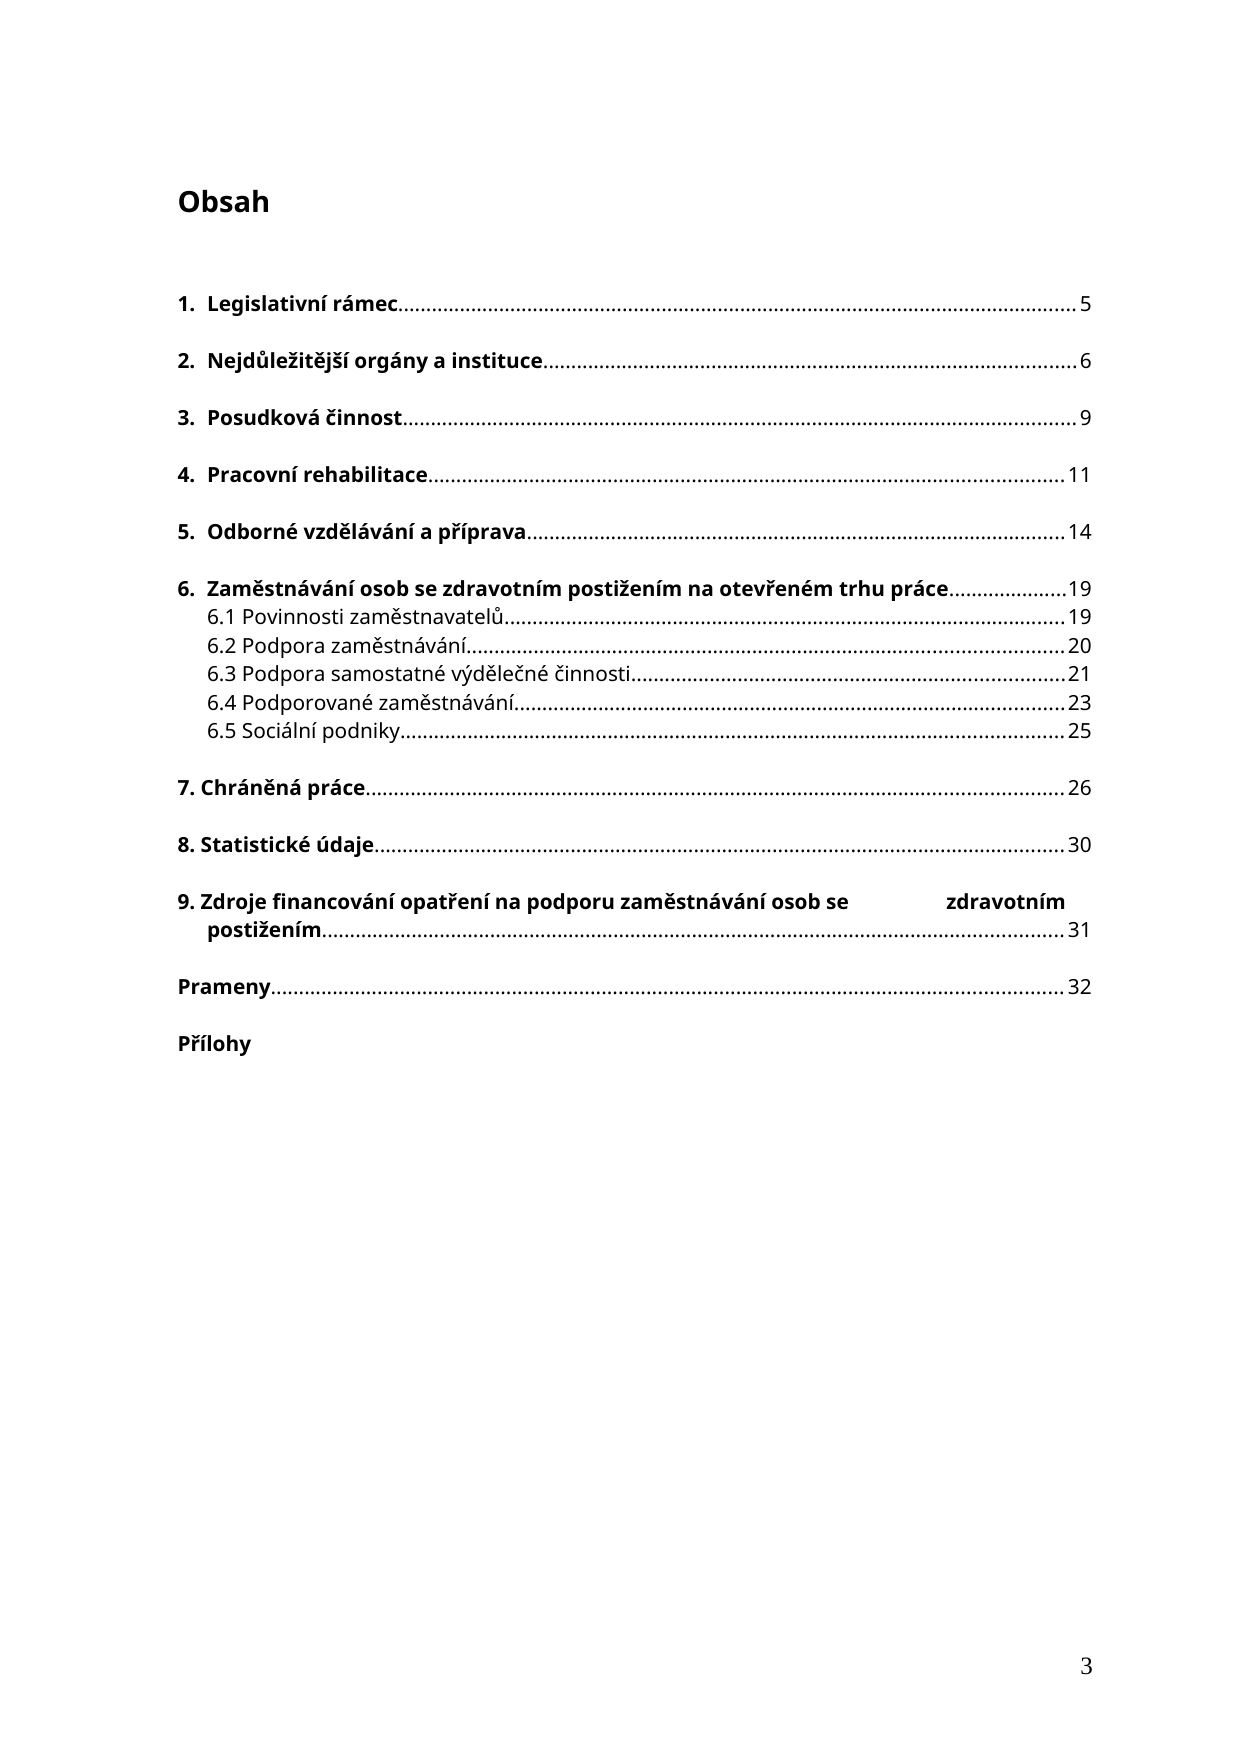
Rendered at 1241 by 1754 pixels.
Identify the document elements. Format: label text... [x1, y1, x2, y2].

text Přílohy [177, 1029, 1092, 1057]
text 1. Legislativní rámec 5 [177, 289, 1092, 318]
text 6.3 Podpora samostatné výdělečné činnosti 21 [207, 659, 1092, 688]
text 8. Statistické údaje 30 [177, 830, 1092, 858]
text 6.5 Sociální podniky 25 [207, 716, 1092, 744]
text 2. Nejdůležitější orgány a instituce 6 [177, 346, 1092, 375]
text 4. Pracovní rehabilitace 11 [177, 460, 1092, 489]
text 6.4 Podporované zaměstnávání 23 [207, 688, 1092, 716]
text 5. Odborné vzdělávání a příprava 14 [177, 517, 1092, 546]
text 6.1 Povinnosti zaměstnavatelů 19 [207, 602, 1092, 631]
text Obsah [177, 182, 1092, 221]
text Prameny 32 [177, 972, 1092, 1001]
text 6.2 Podpora zaměstnávání 20 [207, 631, 1092, 659]
text 6. Zaměstnávání osob se zdravotním postižením na otevřeném trhu práce 19 [177, 574, 1092, 602]
text 3. Posudková činnost 9 [177, 403, 1092, 432]
text 9. Zdroje financování opatření na podporu zaměstnávání osob se zdravotním postižením 31 [177, 887, 1092, 944]
text 7. Chráněná práce 26 [177, 773, 1092, 801]
